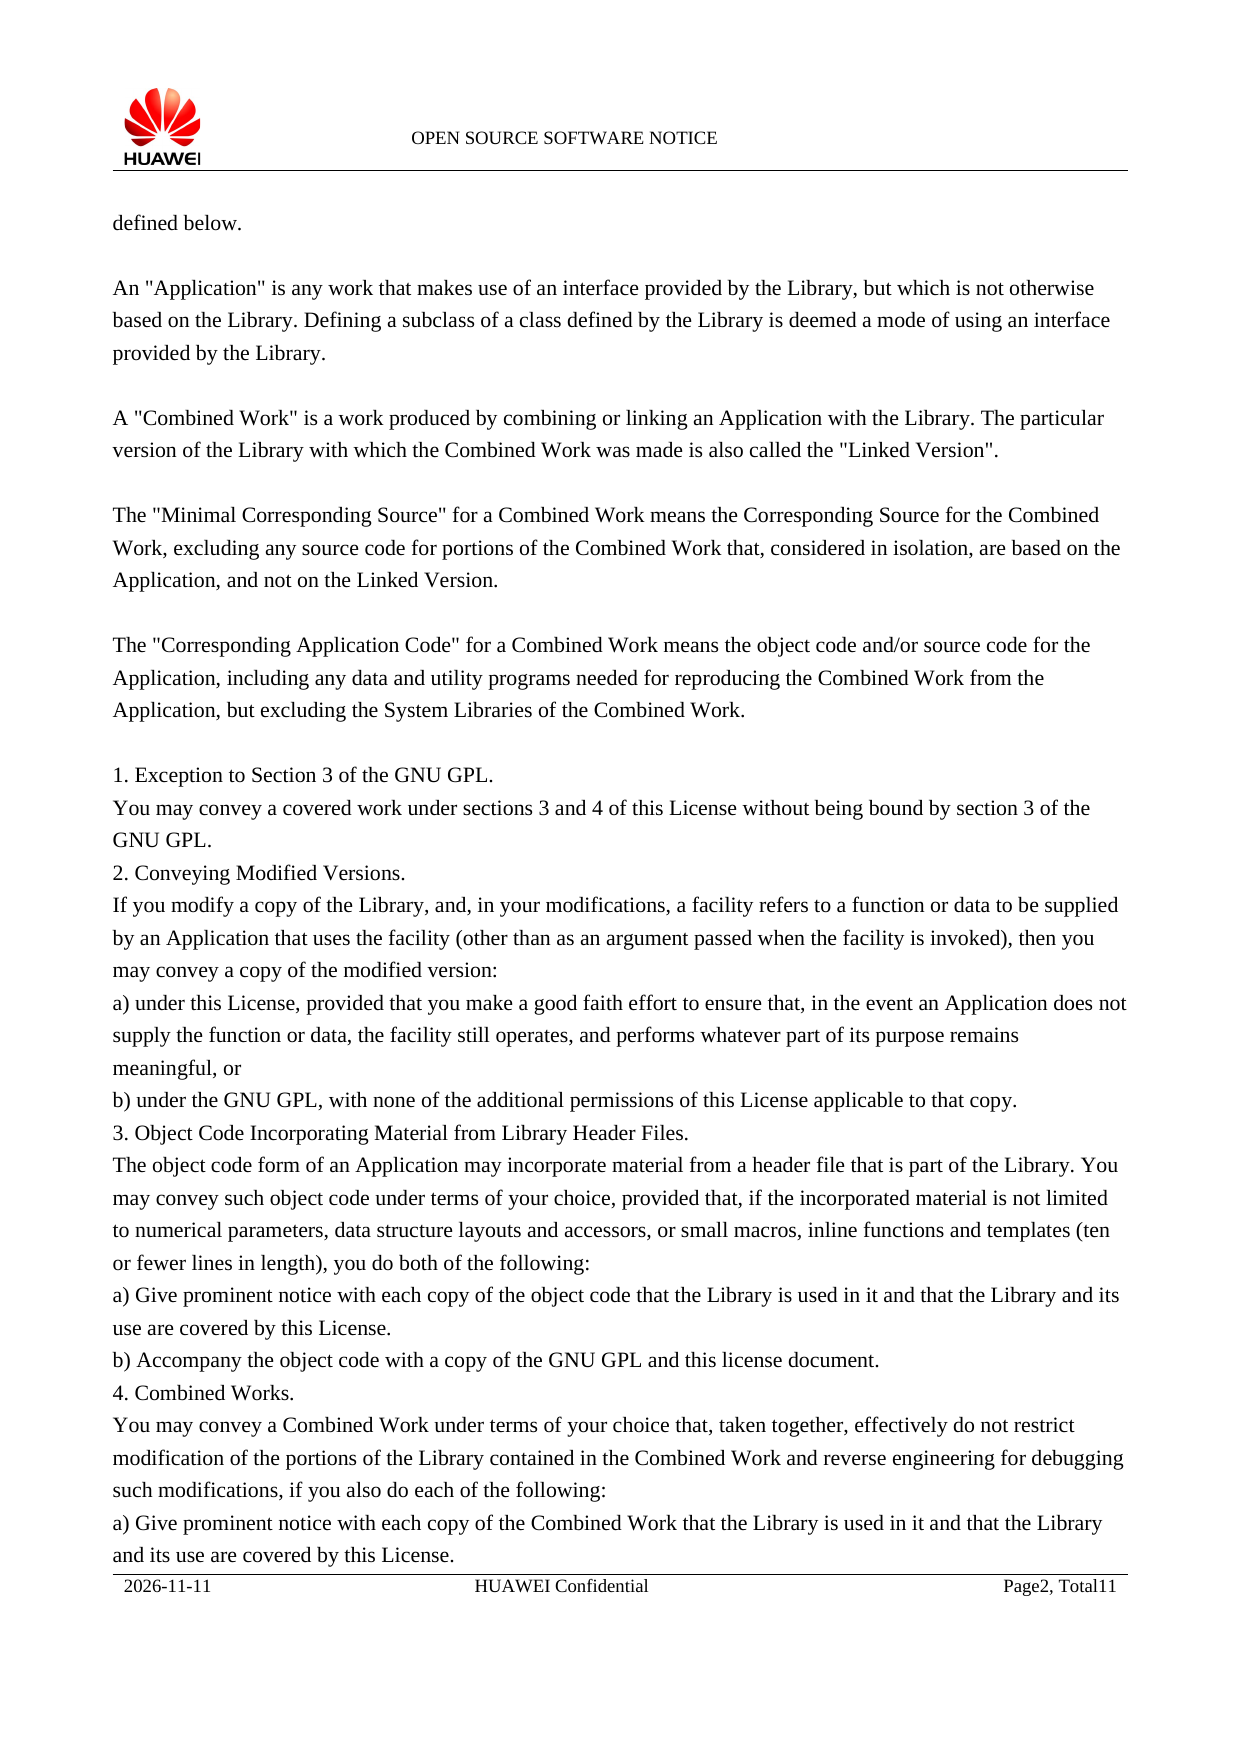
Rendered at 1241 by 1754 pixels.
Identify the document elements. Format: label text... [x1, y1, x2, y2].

picture [124, 88, 201, 165]
